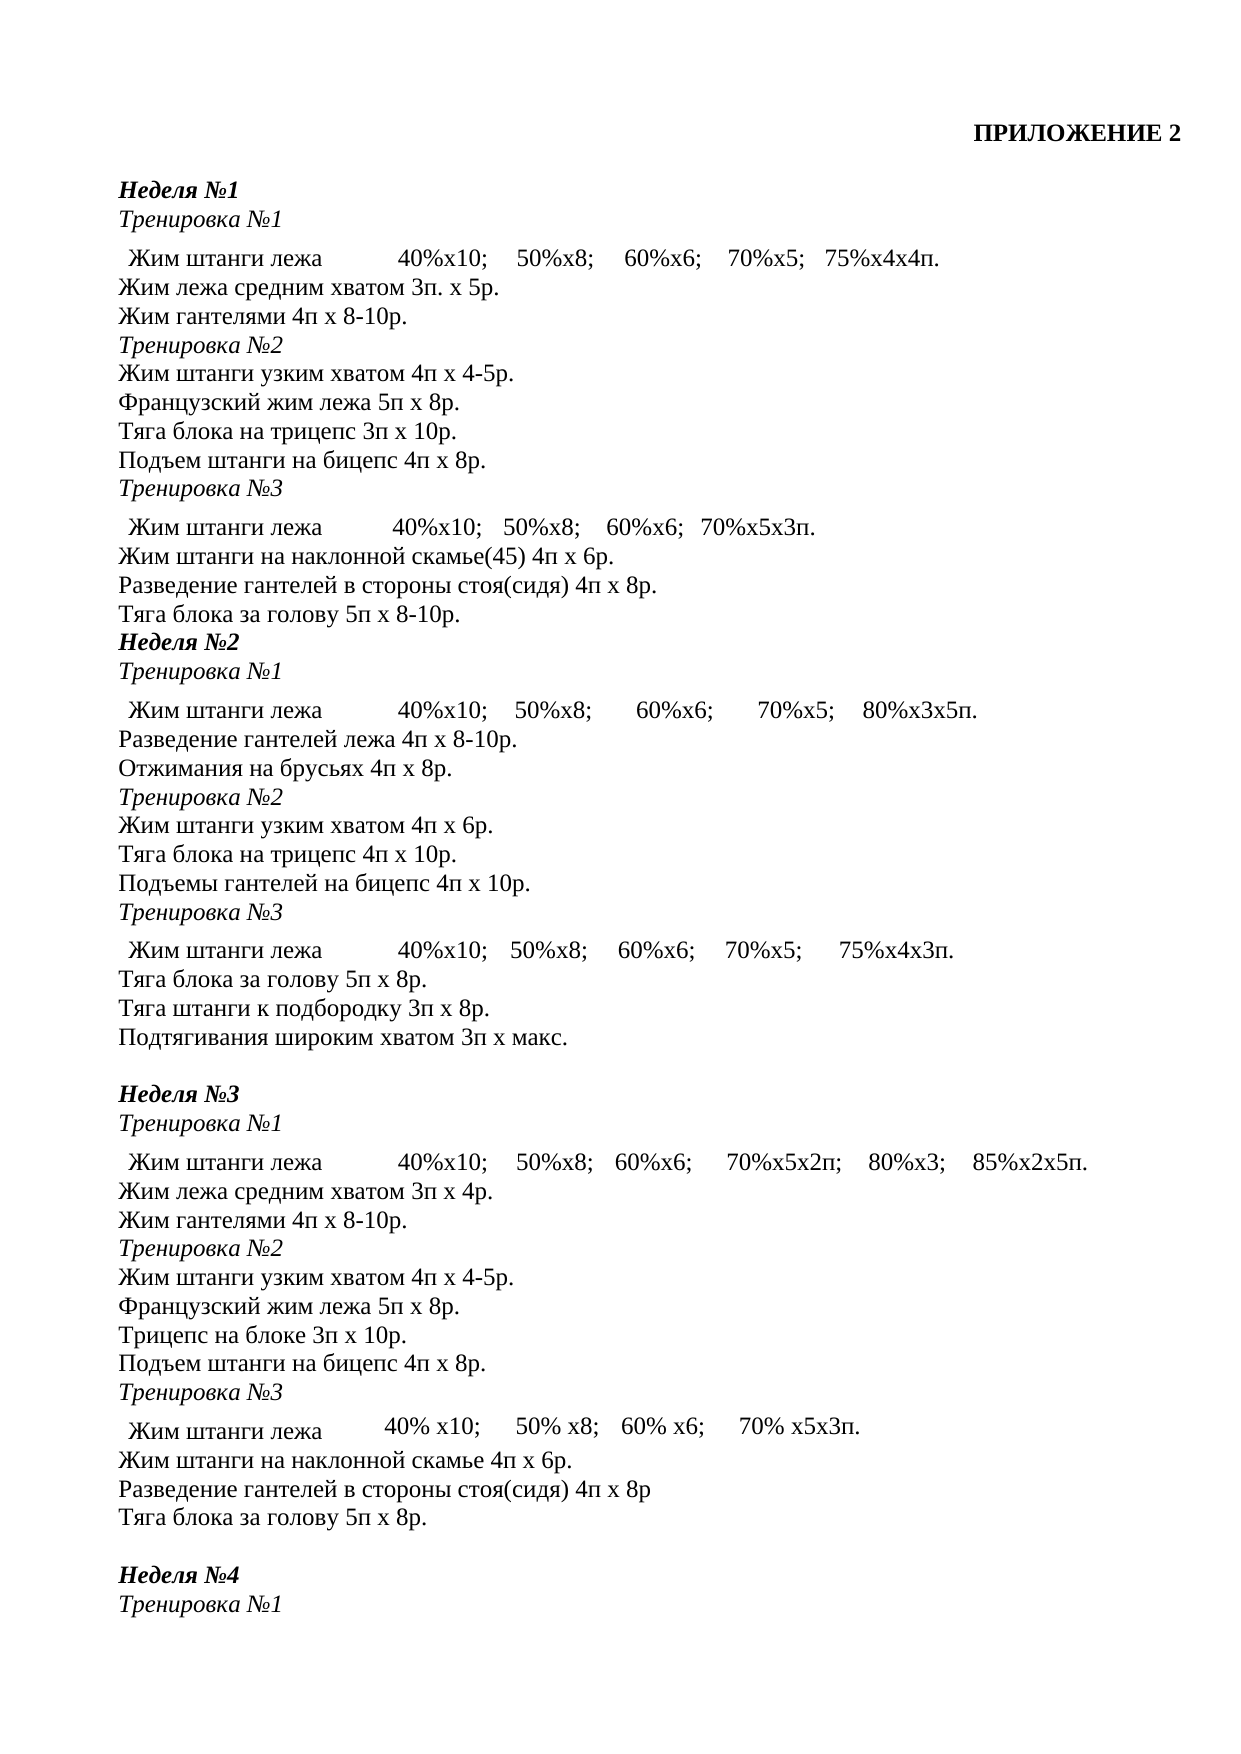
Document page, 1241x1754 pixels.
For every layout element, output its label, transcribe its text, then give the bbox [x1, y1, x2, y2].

text Подъем штанги на бицепс 4п х 8р. [118, 445, 1181, 473]
text Тяга штанги к подбородку 3п х 8р. [118, 993, 1181, 1022]
table_header 70%х5; [715, 233, 810, 272]
table_header Жим штанги лежа [117, 1406, 384, 1445]
text Жим штанги узким хватом 4п х 4-5р. [118, 1262, 1181, 1291]
text Жим штанги на наклонной скамье(45) 4п х 6р. [118, 541, 1181, 570]
table_header 60%х6; [602, 1137, 705, 1176]
table_header 85%х2х5п. [956, 1137, 1104, 1176]
text Неделя №3 [118, 1079, 1181, 1108]
table_header 70% х5х3п. [719, 1406, 879, 1445]
table_header Жим штанги лежа [117, 233, 384, 272]
text Тренировка №3 [118, 473, 1181, 502]
text Подъемы гантелей на бицепс 4п х 10р. [118, 868, 1181, 897]
text Разведение гантелей в стороны стоя(сидя) 4п х 8р [118, 1474, 1181, 1502]
text Тренировка №2 [118, 1233, 1181, 1262]
text Жим гантелями 4п х 8-10р. [118, 1205, 1181, 1233]
text Разведение гантелей лежа 4п х 8-10р. [118, 724, 1181, 753]
table_header 40%х10; [384, 925, 499, 964]
text Жим лежа средним хватом 3п х 4р. [118, 1176, 1181, 1205]
text Жим штанги на наклонной скамье 4п х 6р. [118, 1445, 1181, 1474]
table_header 50%х8; [499, 233, 612, 272]
table_header 50%х8; [488, 502, 591, 541]
text ПРИЛОЖЕНИЕ 2 [118, 118, 1181, 147]
text Неделя №1 [118, 176, 1181, 204]
table_header 50%х8; [499, 1137, 602, 1176]
table_header 60%х6; [602, 685, 733, 724]
table_header Жим штанги лежа [117, 1137, 384, 1176]
text Тяга блока на трицепс 4п х 10р. [118, 839, 1181, 868]
table_header 70%х5х3п. [694, 502, 822, 541]
text Неделя №2 [118, 627, 1181, 656]
text Французский жим лежа 5п х 8р. [118, 387, 1181, 416]
table_header 75%х4х3п. [821, 925, 968, 964]
table_header 60%х6; [612, 233, 715, 272]
table_header 50%х8; [499, 925, 602, 964]
table_header Жим штанги лежа [117, 502, 384, 541]
text Жим гантелями 4п х 8-10р. [118, 301, 1181, 330]
table_header 40%х10; [384, 1137, 499, 1176]
table_header 75%х4х4п. [810, 233, 950, 272]
table_header 50% х8; [502, 1406, 616, 1445]
table_header 50%х8; [499, 685, 602, 724]
table_header 70%х5; [706, 925, 821, 964]
text Тренировка №2 [118, 330, 1181, 358]
text Тренировка №1 [118, 656, 1181, 685]
table_header 40%х10; [384, 502, 487, 541]
text Тренировка №1 [118, 1108, 1181, 1137]
text Подъем штанги на бицепс 4п х 8р. [118, 1348, 1181, 1377]
table_header 40%х10; [384, 685, 499, 724]
table_header 40% х10; [384, 1406, 502, 1445]
text Тренировка №3 [118, 1377, 1181, 1406]
text Разведение гантелей в стороны стоя(сидя) 4п х 8р. Тяга блока за голову 5п х 8-10р. [118, 570, 1181, 627]
text Трицепс на блоке 3п х 10р. [118, 1320, 1181, 1348]
table_header Жим штанги лежа [117, 685, 384, 724]
table_header Жим штанги лежа [117, 925, 384, 964]
text Неделя №4 [118, 1560, 1181, 1589]
text Тренировка №1 [118, 204, 1181, 233]
text Жим штанги узким хватом 4п х 4-5р. [118, 358, 1181, 387]
text Жим штанги узким хватом 4п х 6р. [118, 810, 1181, 839]
text Подтягивания широким хватом 3п х макс. [118, 1022, 1181, 1051]
text Тяга блока на трицепс 3п х 10р. [118, 416, 1181, 445]
text Жим лежа средним хватом 3п. х 5р. [118, 272, 1181, 301]
text Тяга блока за голову 5п х 8р. [118, 964, 1181, 993]
text Тренировка №2 [118, 782, 1181, 810]
table_header 70%х5; [733, 685, 850, 724]
text Тренировка №1 [118, 1589, 1181, 1617]
text Отжимания на брусьях 4п х 8р. [118, 753, 1181, 782]
table_header 40%х10; [384, 233, 499, 272]
table_header 80%х3х5п. [850, 685, 998, 724]
table_header 60%х6; [591, 502, 694, 541]
table_header 60% х6; [616, 1406, 719, 1445]
table_header 80%х3; [853, 1137, 956, 1176]
table_header 60%х6; [602, 925, 706, 964]
text Тренировка №3 [118, 897, 1181, 925]
text Французский жим лежа 5п х 8р. [118, 1291, 1181, 1320]
table_header 70%х5х2п; [705, 1137, 853, 1176]
text Тяга блока за голову 5п х 8р. [118, 1502, 1181, 1531]
